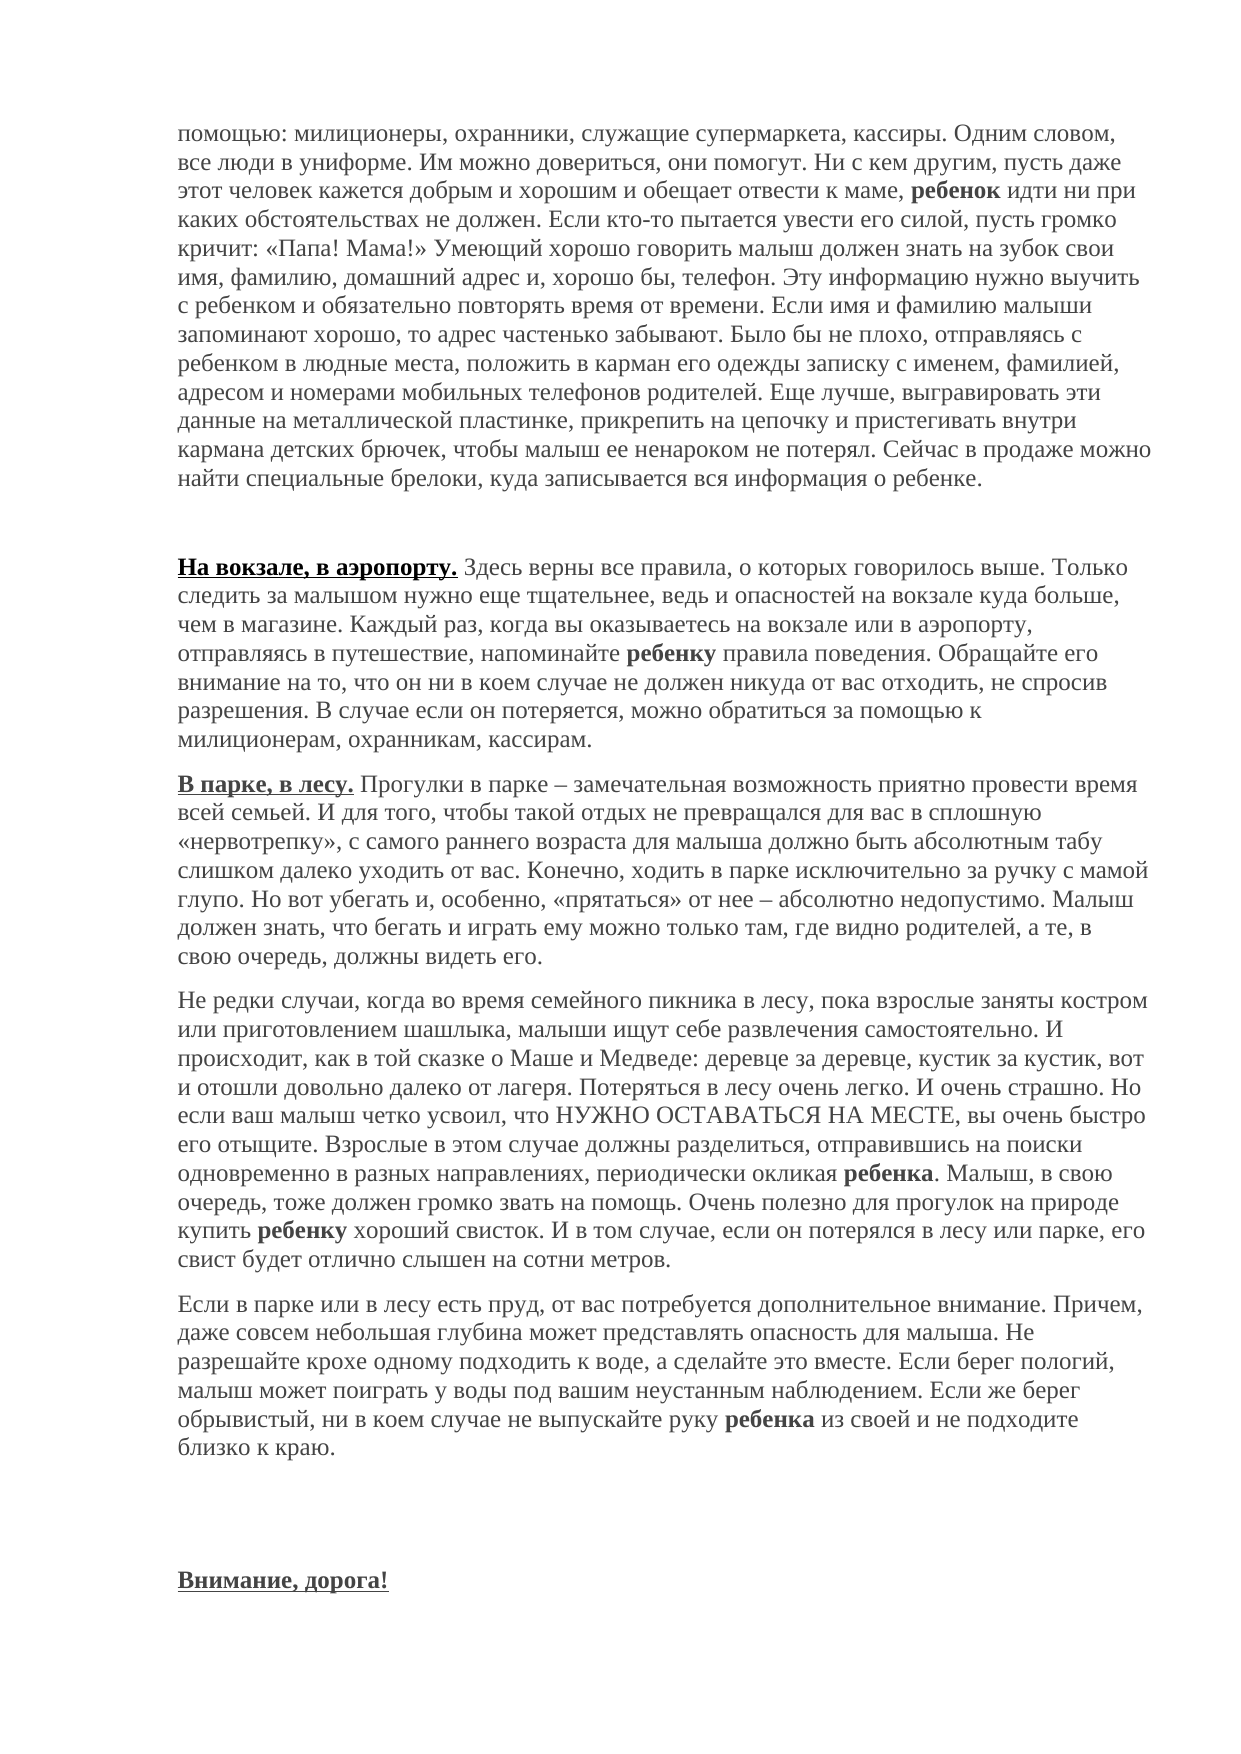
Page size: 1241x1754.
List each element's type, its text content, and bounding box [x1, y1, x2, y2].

text В парке, в лесу. Прогулки в парке – замечательная возможность приятно провести время всей семьей. И для того, чтобы такой отдых не превращался для вас в сплошную «нервотрепку», с самого раннего возраста для малыша должно быть абсолютным табу слишком далеко уходить от вас. Конечно, ходить в парке исключительно за ручку с мамой глупо. Но вот убегать и, особенно, «прятаться» от нее – абсолютно недопустимо. Малыш должен знать, что бегать и играть ему можно только там, где видно родителей, а те, в свою очередь, должны видеть его. [177, 769, 1152, 970]
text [177, 118, 1152, 492]
text Не редки случаи, когда во время семейного пикника в лесу, пока взрослые заняты костром или приготовлением шашлыка, малыши ищут себе развлечения самостоятельно. И происходит, как в той сказке о Маше и Медведе: деревце за деревце, кустик за кустик, вот и отошли довольно далеко от лагеря. Потеряться в лесу очень легко. И очень страшно. Но если ваш малыш четко усвоил, что НУЖНО ОСТАВАТЬСЯ НА МЕСТЕ, вы очень быстро его отыщите. Взрослые в этом случае должны разделиться, отправившись на поиски одновременно в разных направлениях, периодически окликая ребенка. Малыш, в свою очередь, тоже должен громко звать на помощь. Очень полезно для прогулок на природе купить ребенку хороший свисток. И в том случае, если он потерялся в лесу или парке, его свист будет отлично слышен на сотни метров. [177, 986, 1152, 1273]
text Если в парке или в лесу есть пруд, от вас потребуется дополнительное внимание. Причем, даже совсем небольшая глубина может представлять опасность для малыша. Не разрешайте крохе одному подходить к воде, а сделайте это вместе. Если берег пологий, малыш может поиграть у воды под вашим неустанным наблюдением. Если же берег обрывистый, ни в коем случае не выпускайте руку ребенка из своей и не подходите близко к краю. [177, 1289, 1152, 1461]
text На вокзале, в аэропорту. Здесь верны все правила, о которых говорилось выше. Только следить за малышом нужно еще тщательнее, ведь и опасностей на вокзале куда больше, чем в магазине. Каждый раз, когда вы оказываетесь на вокзале или в аэропорту, отправляясь в путешествие, напоминайте ребенку правила поведения. Обращайте его внимание на то, что он ни в коем случае не должен никуда от вас отходить, не спросив разрешения. В случае если он потеряется, можно обратиться за помощью к милиционерам, охранникам, кассирам. [177, 552, 1152, 753]
text Внимание, дорога! [177, 1566, 1152, 1594]
